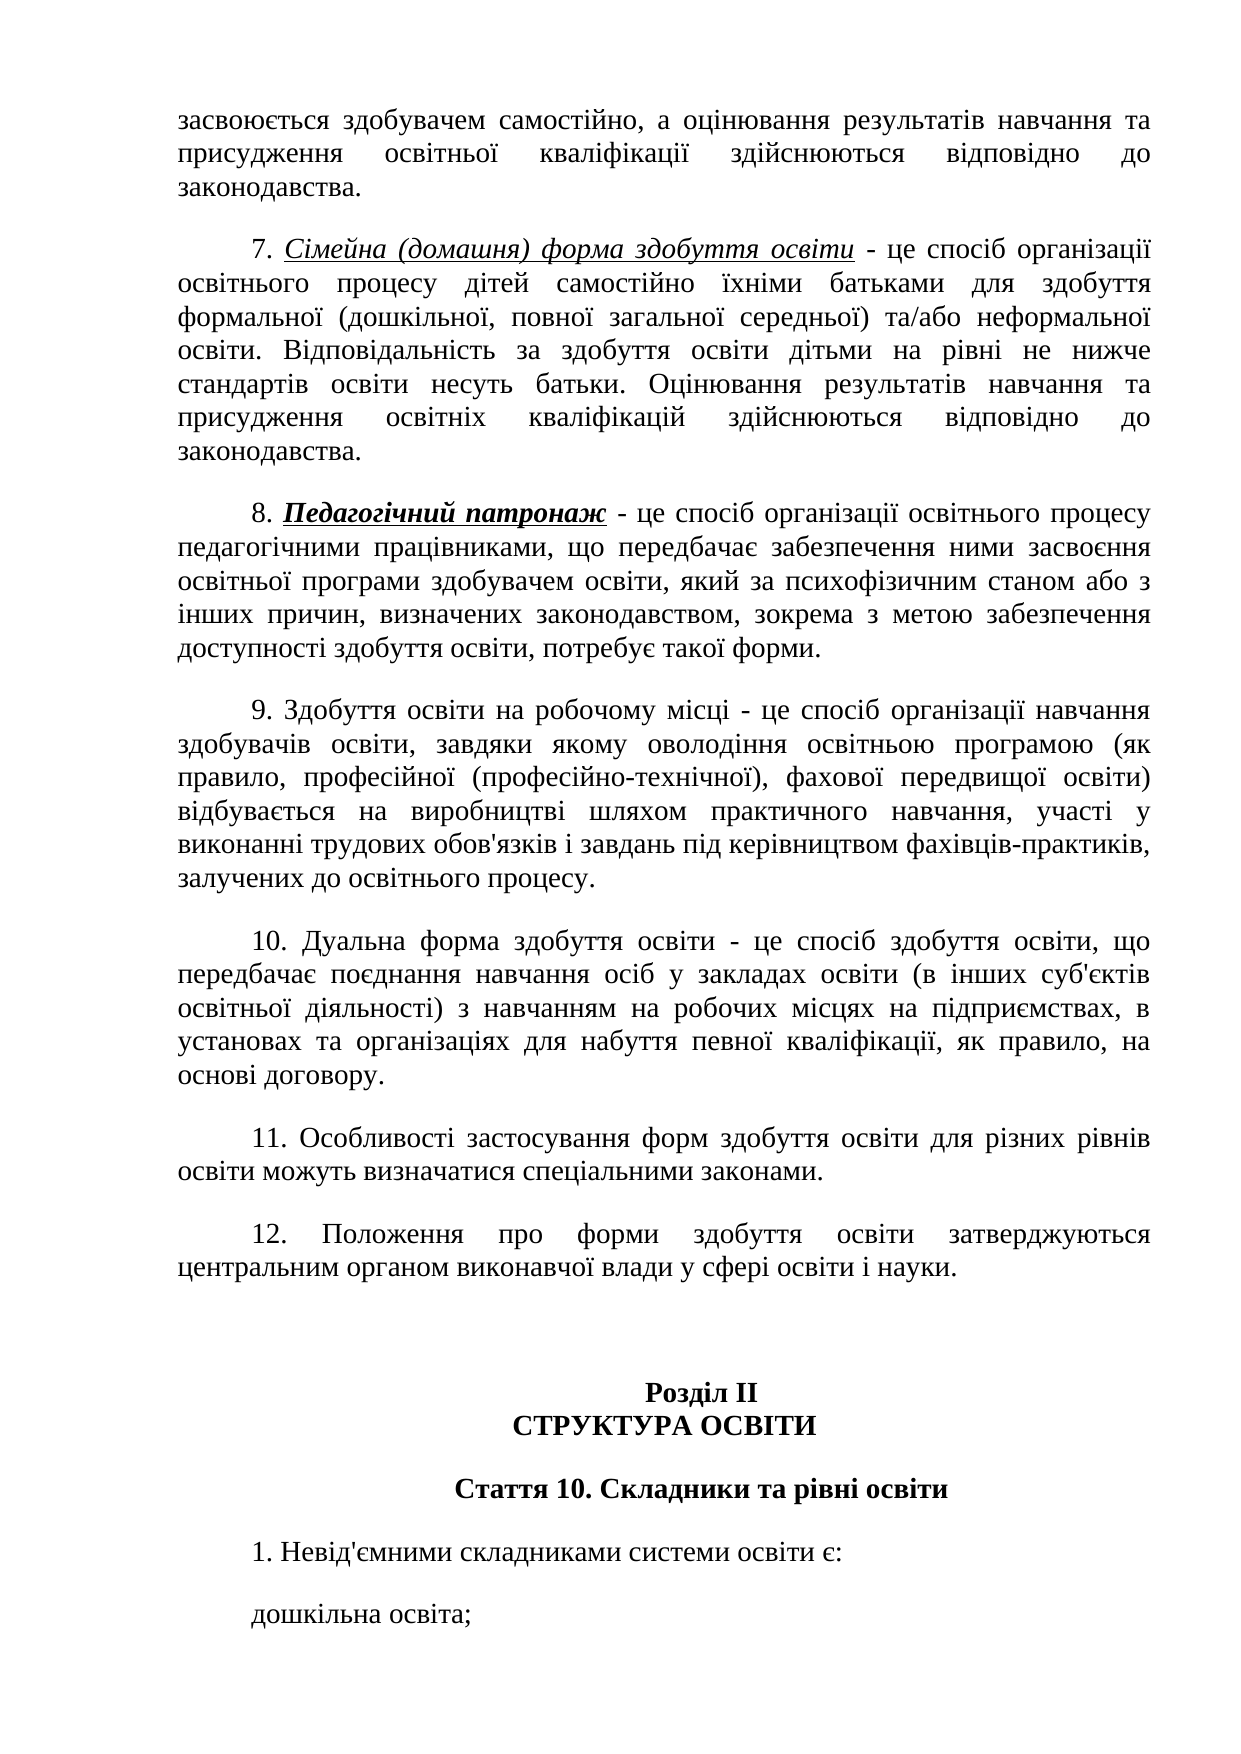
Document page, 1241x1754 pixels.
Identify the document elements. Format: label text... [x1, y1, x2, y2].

text дошкільна освіта; [177, 1597, 1152, 1630]
text 10. Дуальна форма здобуття освіти - це спосіб здобуття освіти, що передбачає поєднання навчання осіб у закладах освіти (в інших суб'єктів освітньої діяльності) з навчанням на робочих місцях на підприємствах, в установах та організаціях для набуття певної кваліфікації, як правило, на основі договору. [177, 923, 1152, 1091]
text Розділ II СТРУКТУРА ОСВІТИ [177, 1375, 1152, 1442]
text 9. Здобуття освіти на робочому місці - це спосіб організації навчання здобувачів освіти, завдяки якому оволодіння освітньою програмою (як правило, професійної (професійно-технічної), фахової передвищої освіти) відбувається на виробництві шляхом практичного навчання, участі у виконанні трудових обов'язків і завдань під керівництвом фахівців-практиків, залучених до освітнього процесу. [177, 692, 1152, 894]
text 7. Сімейна (домашня) форма здобуття освіти - це спосіб організації освітнього процесу дітей самостійно їхніми батьками для здобуття формальної (дошкільної, повної загальної середньої) та/або неформальної освіти. Відповідальність за здобуття освіти дітьми на рівні не нижче стандартів освіти несуть батьки. Оцінювання результатів навчання та присудження освітніх кваліфікацій здійснюються відповідно до законодавства. [177, 232, 1152, 466]
text Стаття 10. Складники та рівні освіти [177, 1471, 1152, 1505]
text 12. Положення про форми здобуття освіти затверджуються центральним органом виконавчої влади у сфері освіти і науки. [177, 1216, 1152, 1283]
text 11. Особливості застосування форм здобуття освіти для різних рівнів освіти можуть визначатися спеціальними законами. [177, 1120, 1152, 1187]
text 8. Педагогічний патронаж - це спосіб організації освітнього процесу педагогічними працівниками, що передбачає забезпечення ними засвоєння освітньої програми здобувачем освіти, який за психофізичним станом або з інших причин, визначених законодавством, зокрема з метою забезпечення доступності здобуття освіти, потребує такої форми. [177, 496, 1152, 663]
text 1. Невід'ємними складниками системи освіти є: [177, 1534, 1152, 1567]
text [177, 102, 1152, 202]
